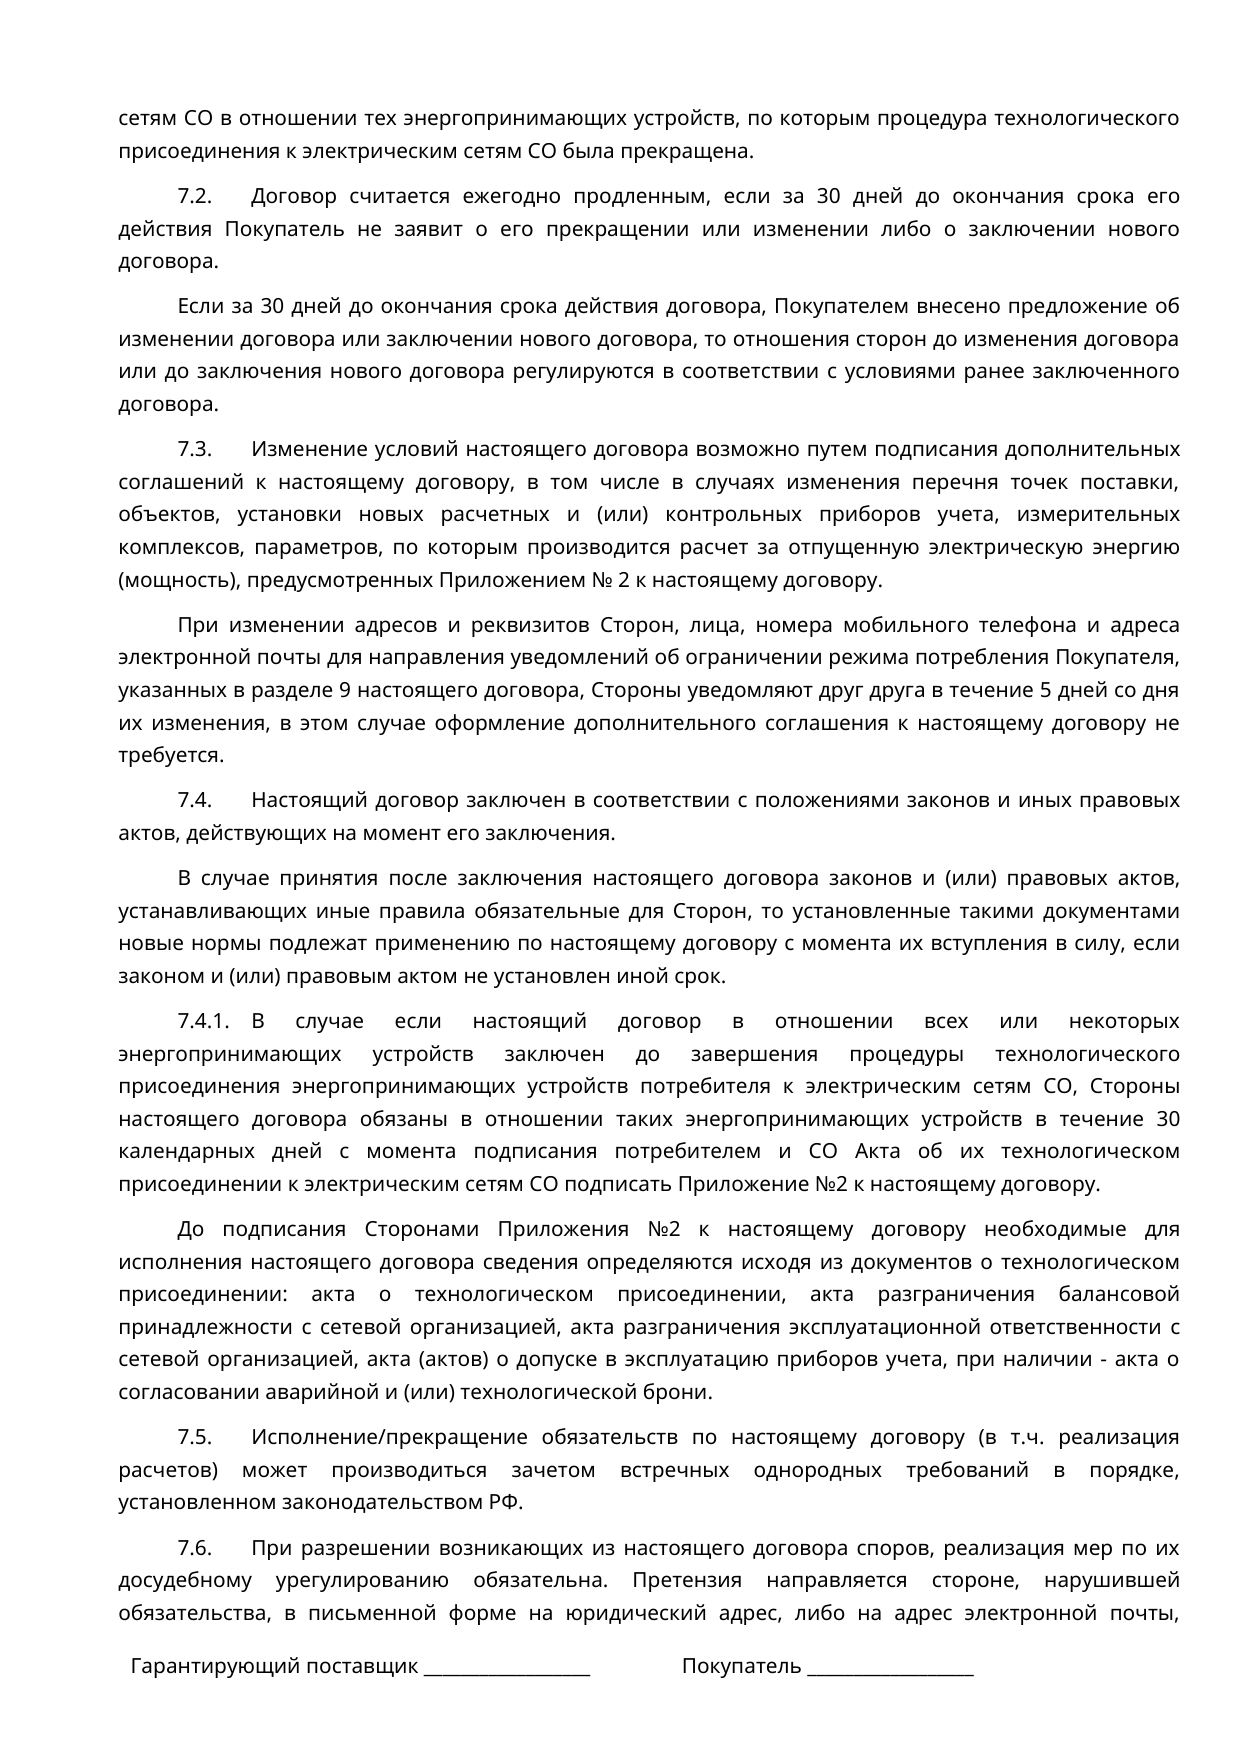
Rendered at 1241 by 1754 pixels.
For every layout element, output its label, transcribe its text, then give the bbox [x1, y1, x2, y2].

list До подписания Сторонами Приложения №2 к настоящему договору необходимые для исполнения настоящего договора сведения определяются исходя из документов о технологическом присоединении: акта о технологическом присоединении, акта разграничения балансовой принадлежности с сетевой организацией, акта разграничения эксплуатационной ответственности с сетевой организацией, акта (актов) о допуске в эксплуатацию приборов учета, при наличии - акта о согласовании аварийной и (или) технологической брони. [118, 1214, 1181, 1406]
list Исполнение/прекращение обязательств по настоящему договору (в т.ч. реализация расчетов) может производиться зачетом встречных однородных требований в порядке, установленном законодательством РФ. [118, 1422, 1181, 1516]
text В случае принятия после заключения настоящего договора законов и (или) правовых актов, устанавливающих иные правила обязательные для Сторон, то установленные такими документами новые нормы подлежат применению по настоящему договору с момента их вступления в силу, если законом и (или) правовым актом не установлен иной срок. [118, 863, 1181, 989]
text Если за 30 дней до окончания срока действия договора, Покупателем внесено предложение об изменении договора или заключении нового договора, то отношения сторон до изменения договора или до заключения нового договора регулируются в соответствии с условиями ранее заключенного договора. [118, 291, 1181, 418]
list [118, 103, 1181, 164]
list Договор считается ежегодно продленным, если за 30 дней до окончания срока его действия Покупатель не заявит о его прекращении или изменении либо о заключении нового договора. [118, 181, 1181, 275]
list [118, 1533, 1181, 1626]
text При изменении адресов и реквизитов Сторон, лица, номера мобильного телефона и адреса электронной почты для направления уведомлений об ограничении режима потребления Покупателя, указанных в разделе 9 настоящего договора, Стороны уведомляют друг друга в течение 5 дней со дня их изменения, в этом случае оформление дополнительного соглашения к настоящему договору не требуется. [118, 610, 1181, 769]
list Изменение условий настоящего договора возможно путем подписания дополнительных соглашений к настоящему договору, в том числе в случаях изменения перечня точек поставки, объектов, установки новых расчетных и (или) контрольных приборов учета, измерительных комплексов, параметров, по которым производится расчет за отпущенную электрическую энергию (мощность), предусмотренных Приложением № 2 к настоящему договору. [118, 434, 1181, 593]
list Настоящий договор заключен в соответствии с положениями законов и иных правовых актов, действующих на момент его заключения. [118, 785, 1181, 846]
list В случае если настоящий договор в отношении всех или некоторых энергопринимающих устройств заключен до завершения процедуры технологического присоединения энергопринимающих устройств потребителя к электрическим сетям СО, Стороны настоящего договора обязаны в отношении таких энергопринимающих устройств в течение 30 календарных дней с момента подписания потребителем и СО Акта об их технологическом присоединении к электрическим сетям СО подписать Приложение №2 к настоящему договору. [118, 1006, 1181, 1197]
